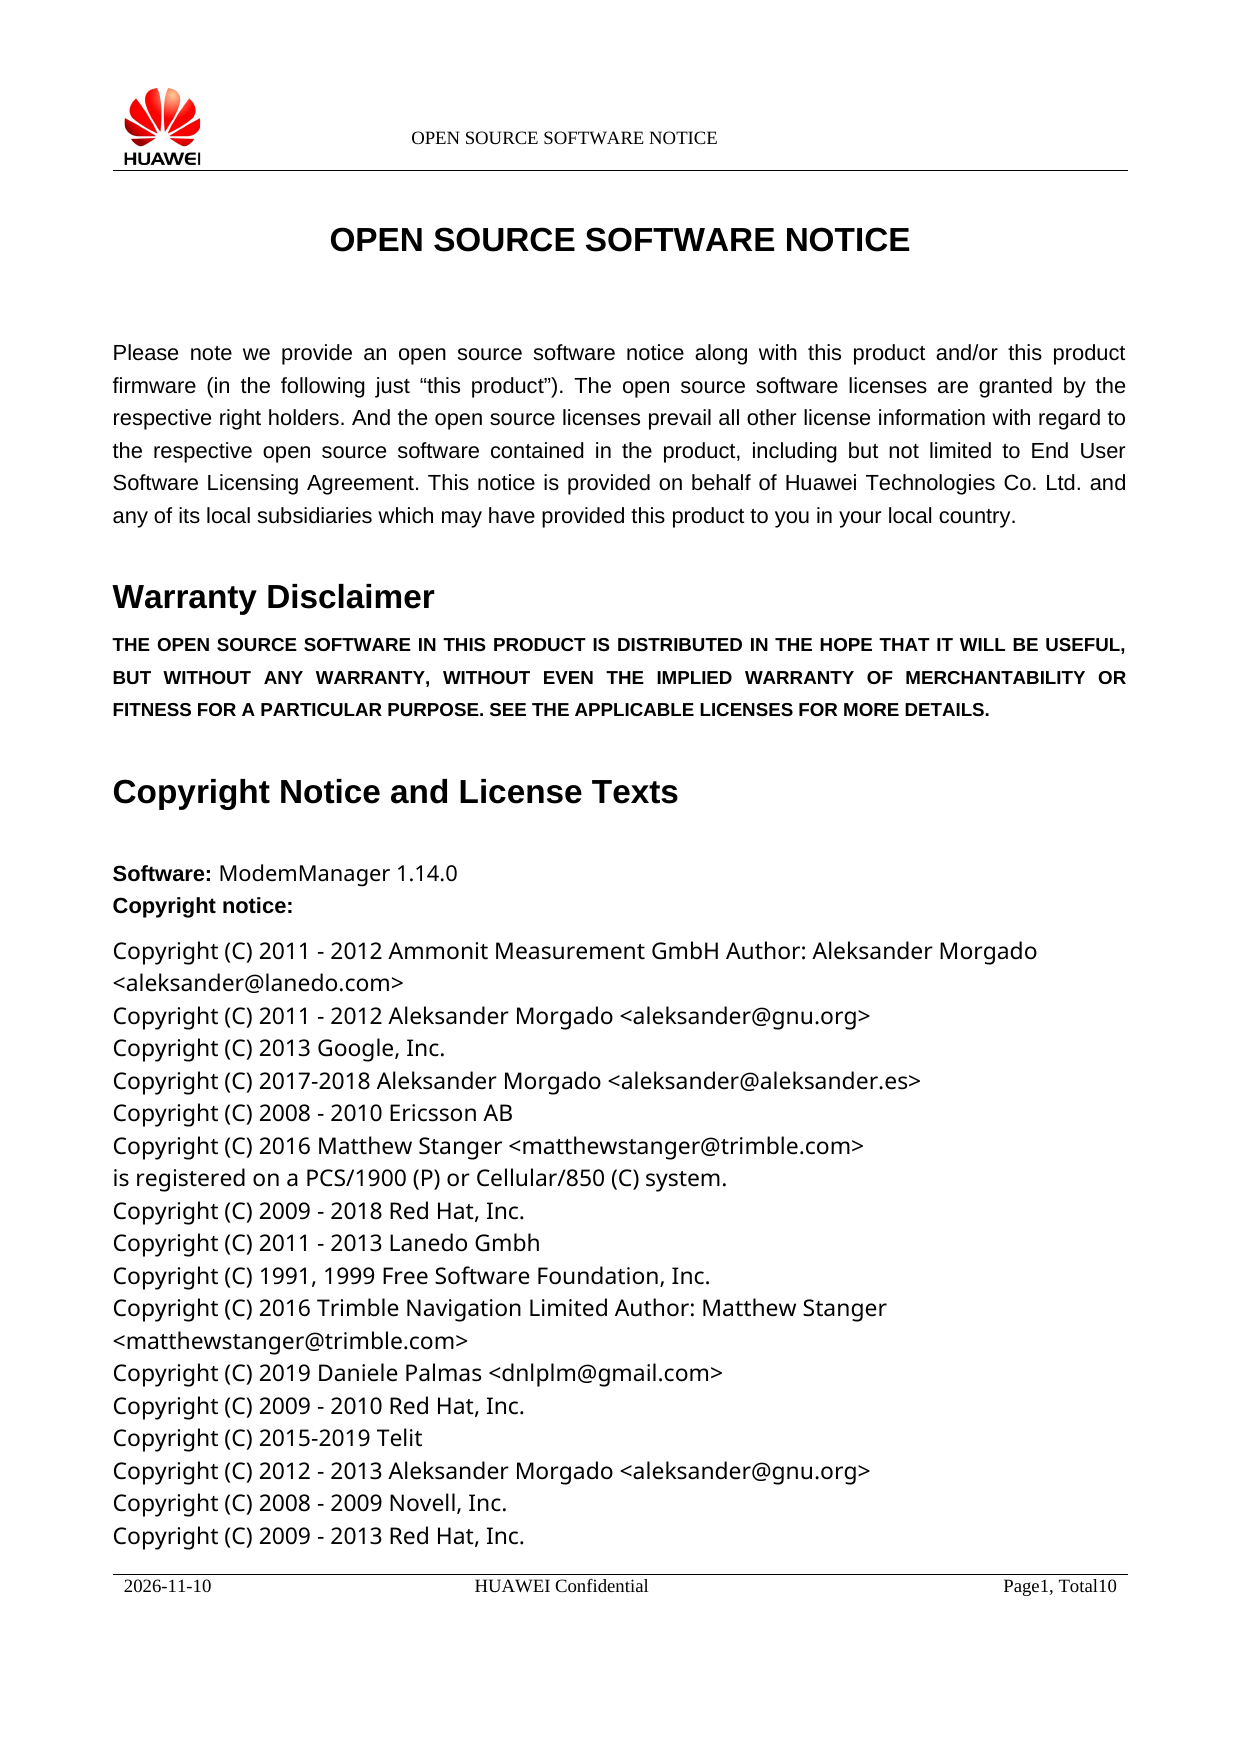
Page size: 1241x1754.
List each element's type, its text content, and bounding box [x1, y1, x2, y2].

title Software: ModemManager 1.14.0 [112, 856, 1128, 889]
text The open source software in this product is distributed in the hope that it will be useful, but WITHOUT ANY WARRANTY, without even the implied warranty of MERCHANTABILITY or FITNESS FOR A PARTICULAR PURPOSE. See the applicable licenses for more details. [112, 629, 1128, 726]
picture [124, 88, 201, 165]
text Copyright Notice and License Texts [112, 759, 1128, 824]
text Warranty Disclaimer [112, 564, 1128, 629]
text Please note we provide an open source software notice along with this product and/or this product firmware (in the following just “this product”). The open source software licenses are granted by the respective right holders. And the open source licenses prevail all other license information with regard to the respective open source software contained in the product, including but not limited to End User Software Licensing Agreement. This notice is provided on behalf of Huawei Technologies Co. Ltd. and any of its local subsidiaries which may have provided this product to you in your local country. [112, 336, 1128, 531]
text OPEN SOURCE SOFTWARE NOTICE [112, 206, 1128, 271]
text Copyright notice: [112, 889, 1128, 921]
